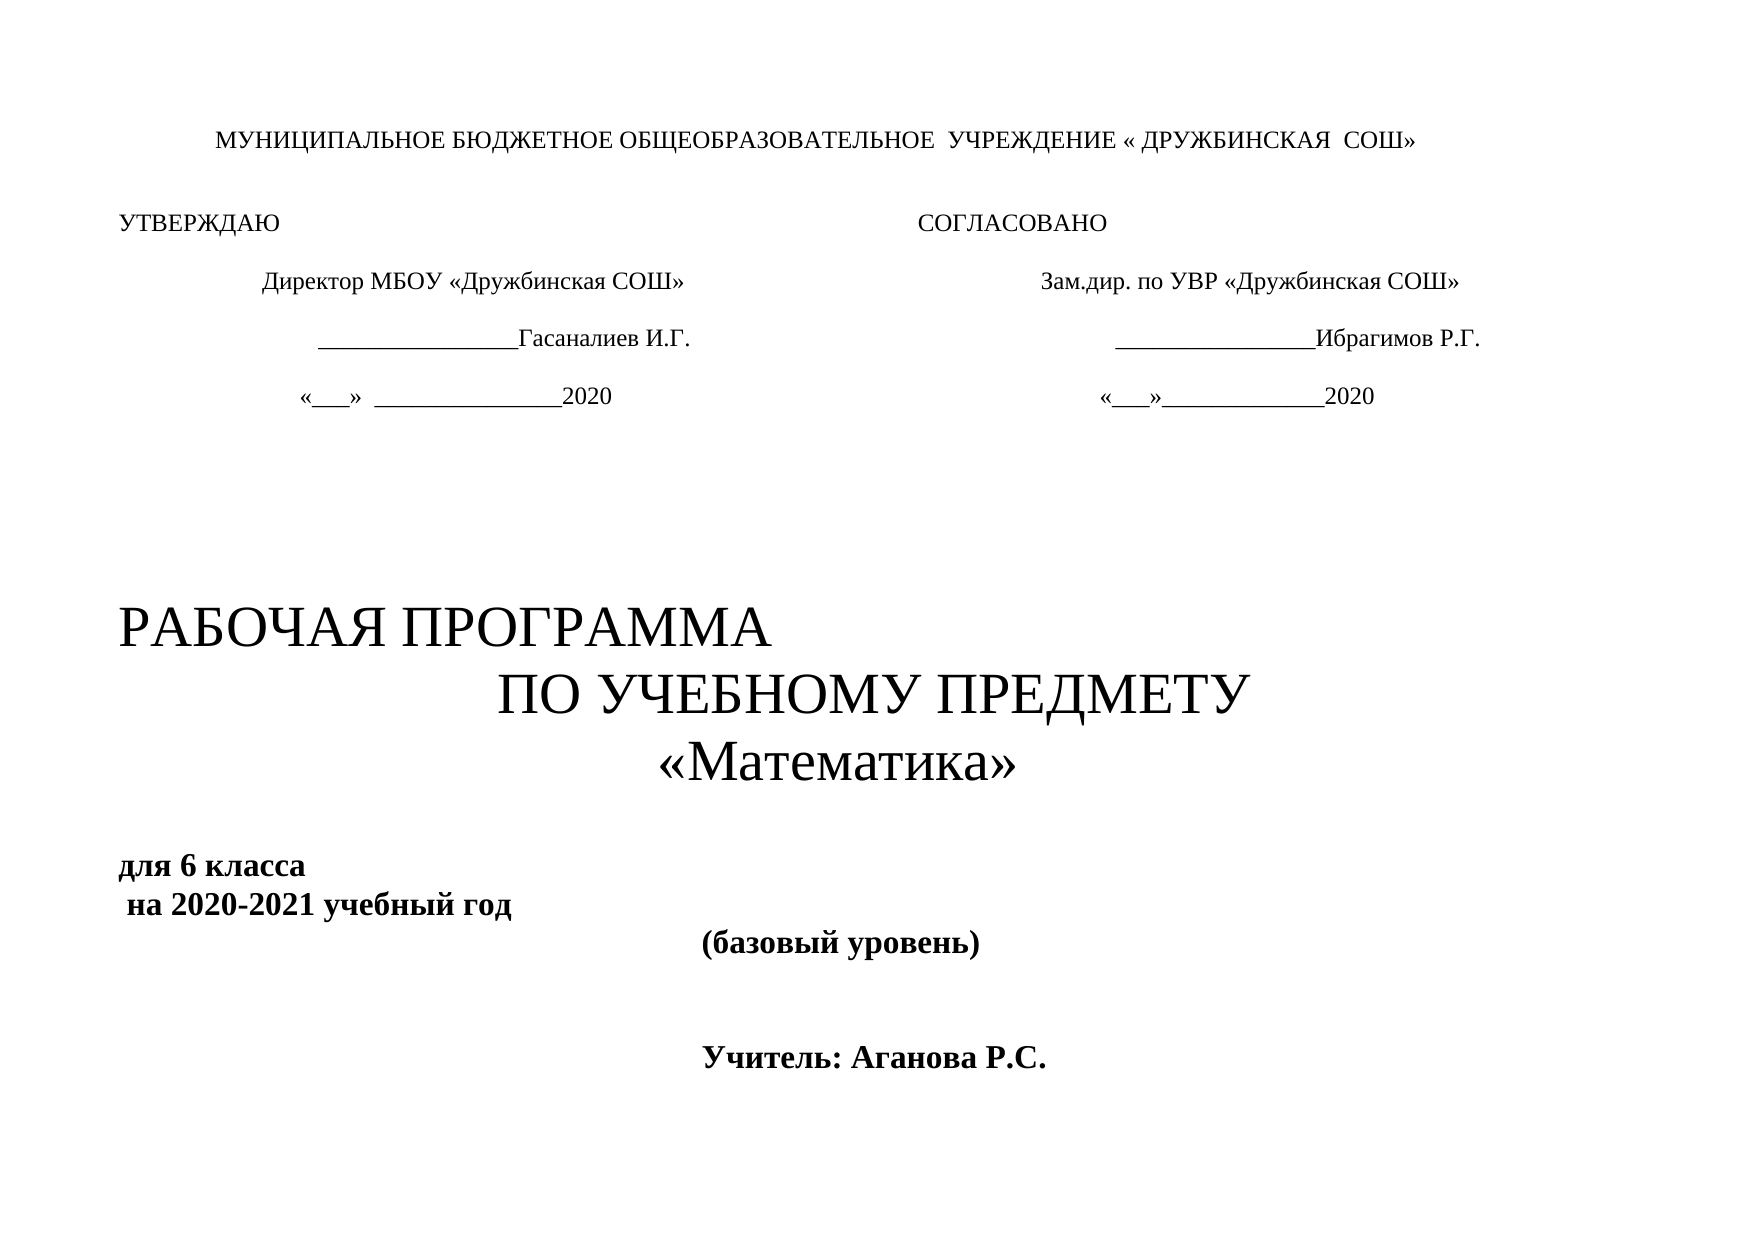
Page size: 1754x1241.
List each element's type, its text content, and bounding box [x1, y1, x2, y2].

text Учитель: Аганова Р.С. [118, 1037, 1709, 1076]
text «___» _______________2020 «___»_____________2020 [118, 381, 1709, 410]
text УТВЕРЖДАЮ СОГЛАСОВАНО [118, 208, 1709, 237]
text на 2020-2021 учебный год [118, 884, 1709, 922]
text ПО УЧЕБНОМУ ПРЕДМЕТУ [118, 659, 1709, 726]
text (базовый уровень) [118, 922, 1709, 961]
text ________________Гасаналиев И.Г. ________________Ибрагимов Р.Г. [118, 323, 1709, 352]
text Директор МБОУ «Дружбинская СОШ» Зам.дир. по УВР «Дружбинская СОШ» [118, 266, 1709, 295]
text «Математика» [118, 726, 1709, 793]
text МУНИЦИПАЛЬНОЕ БЮДЖЕТНОЕ ОБЩЕОБРАЗОВАТЕЛЬНОЕ УЧРЕЖДЕНИЕ « ДРУЖБИНСКАЯ СОШ» [0, 125, 1709, 182]
text РАБОЧАЯ ПРОГРАММА [118, 592, 1709, 659]
text для 6 класса [118, 846, 1709, 884]
